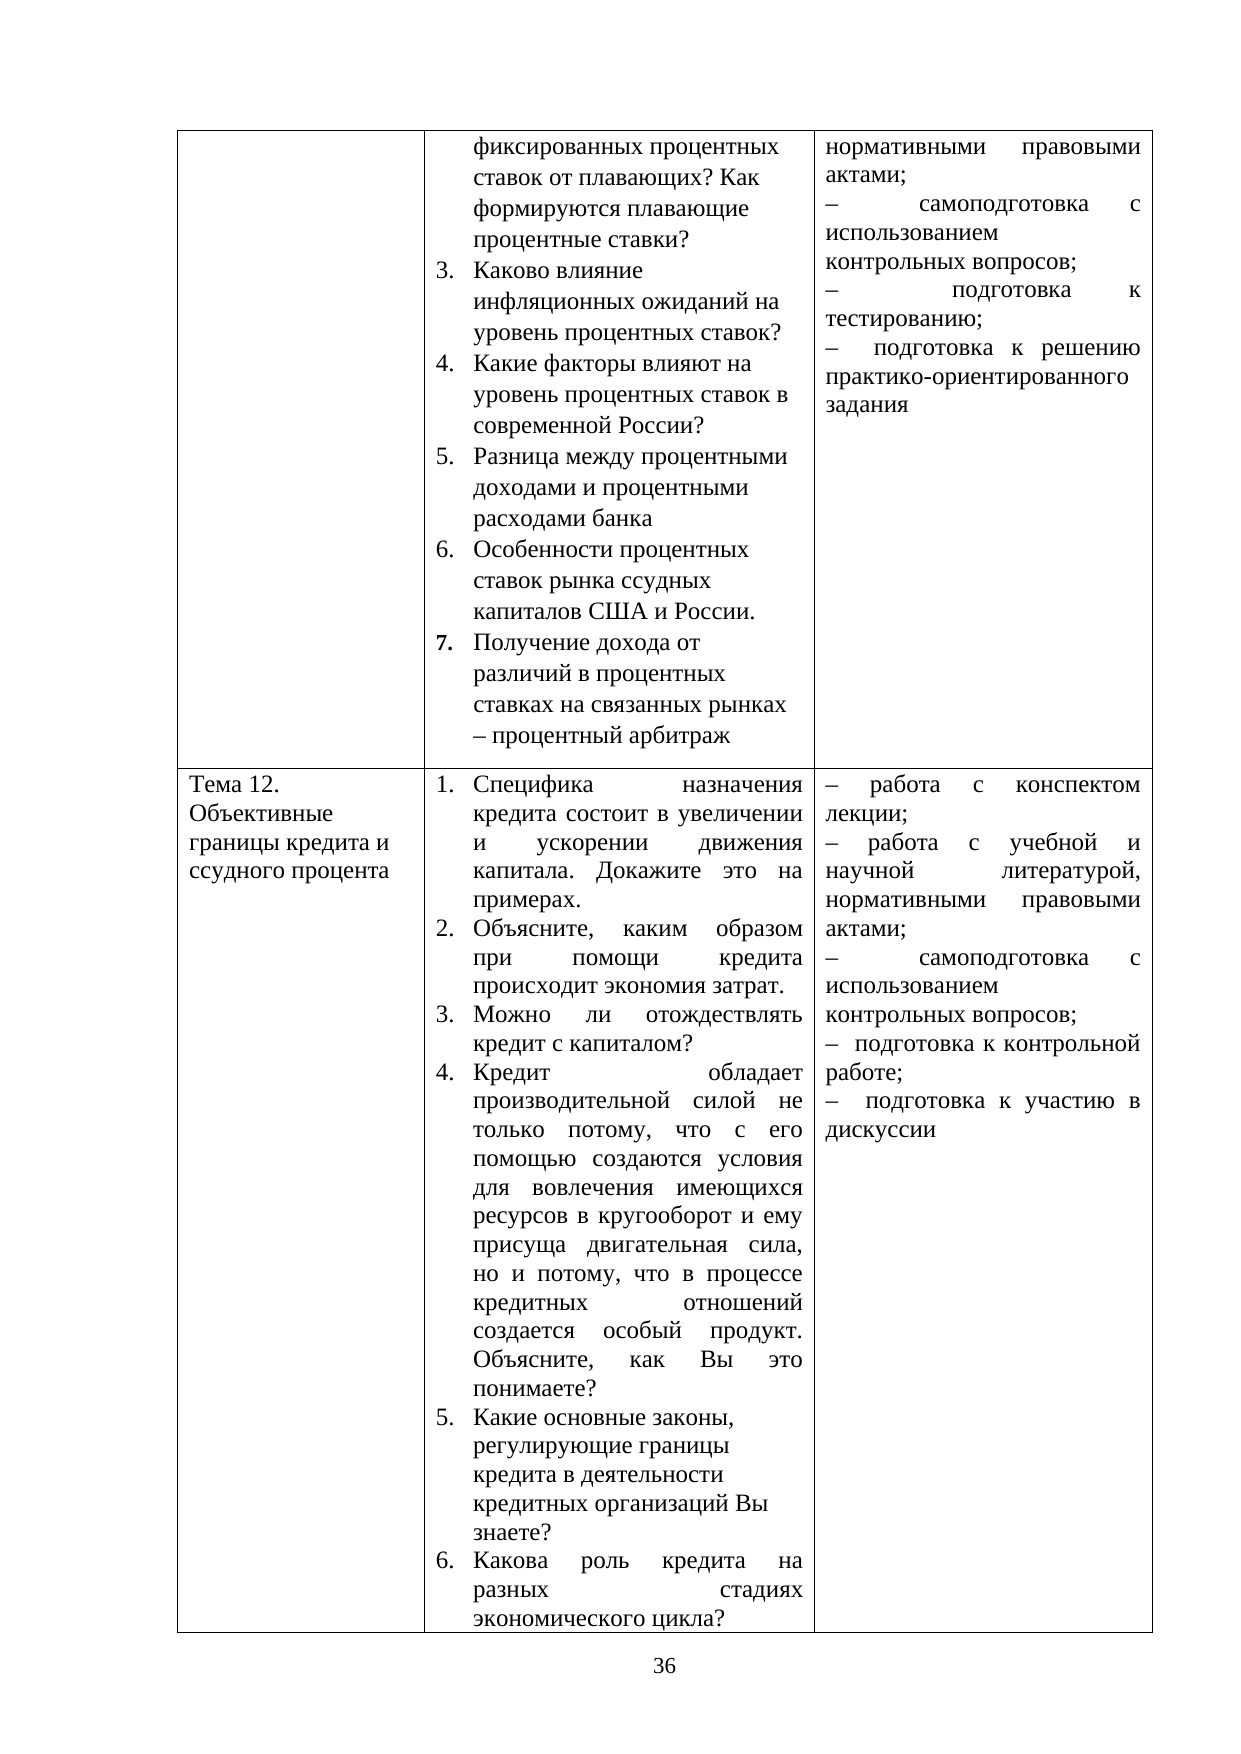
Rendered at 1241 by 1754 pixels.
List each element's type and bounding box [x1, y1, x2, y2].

table_cell [815, 769, 1152, 1632]
table_cell [425, 131, 814, 768]
table_cell [815, 131, 1152, 768]
table_cell [178, 769, 424, 1632]
table_cell [178, 131, 424, 768]
table_cell [425, 769, 814, 1632]
